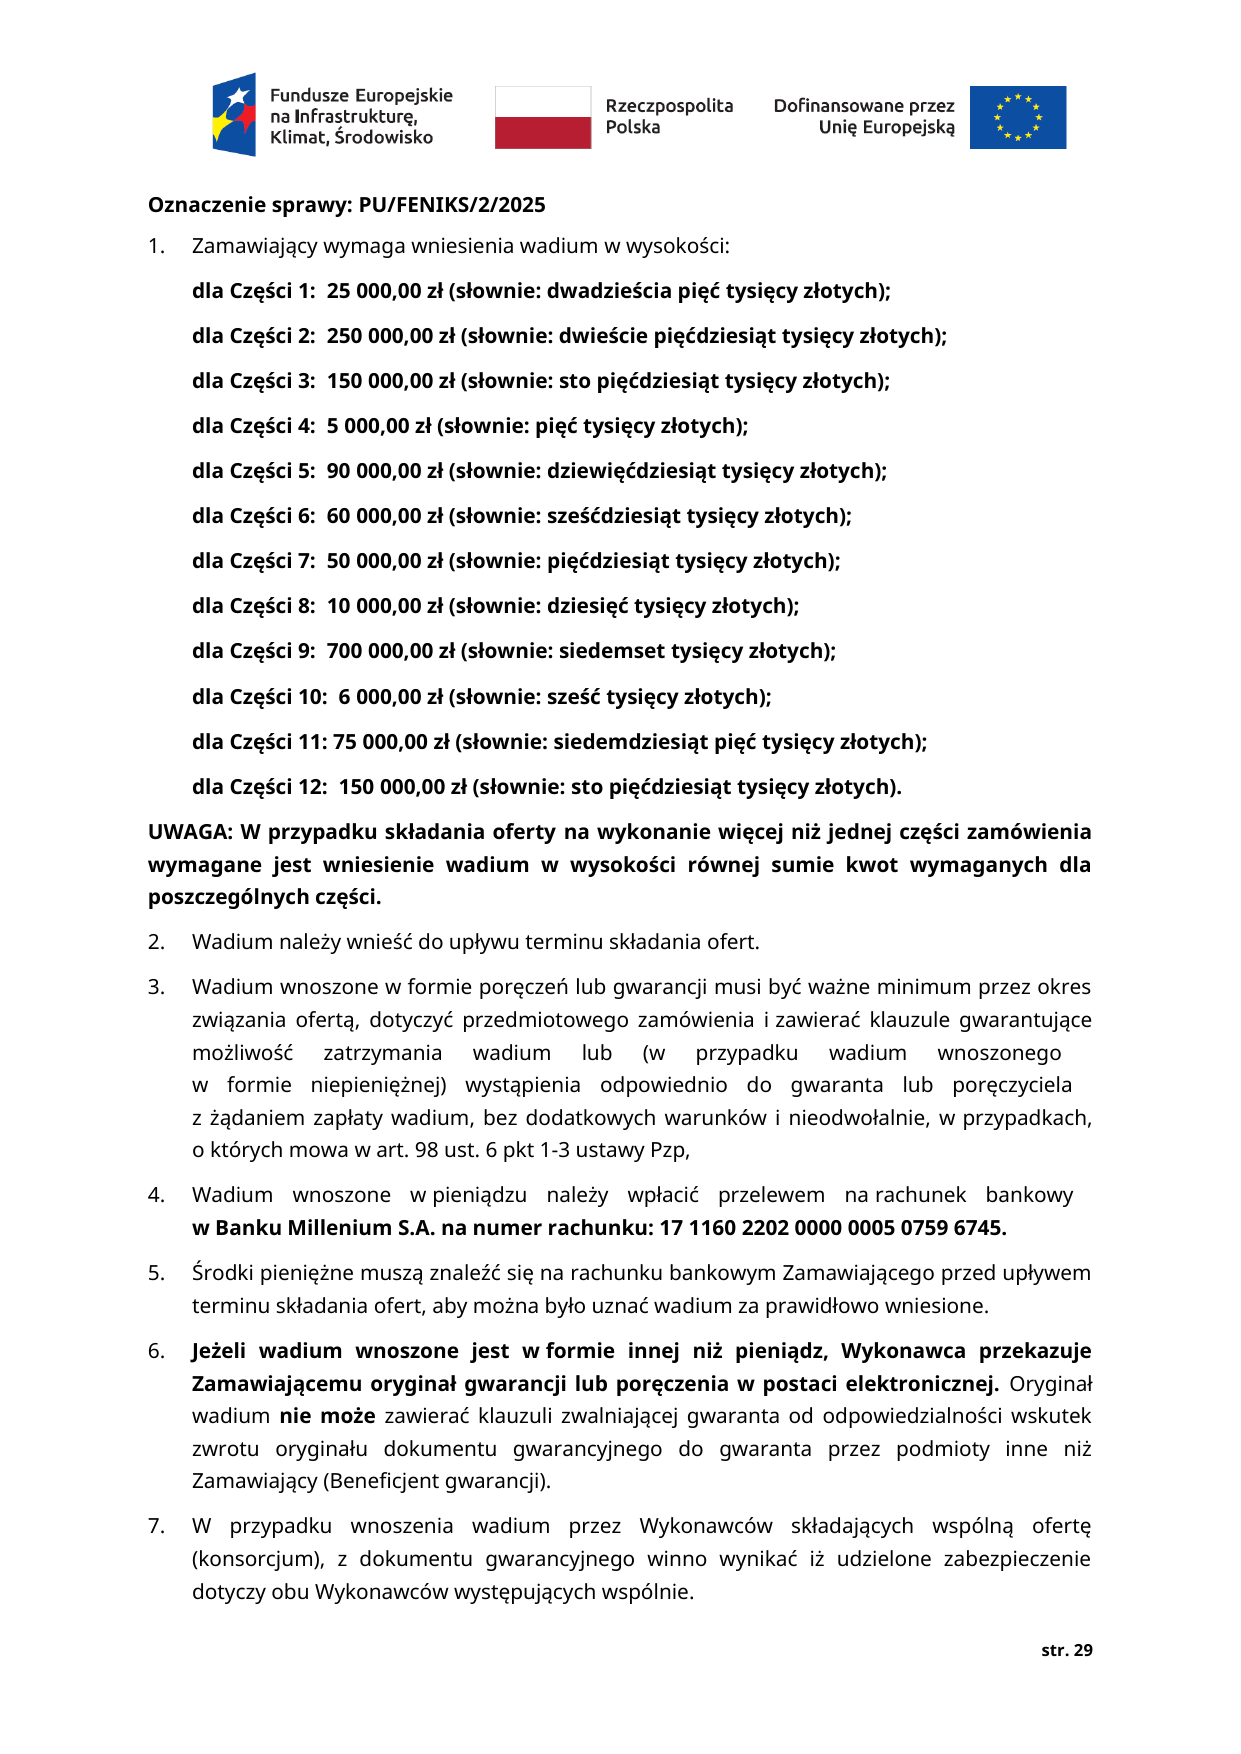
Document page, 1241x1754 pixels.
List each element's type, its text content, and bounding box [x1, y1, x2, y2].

text dla Części 8: 10 000,00 zł (słownie: dziesięć tysięcy złotych); [192, 592, 1093, 620]
list Środki pieniężne muszą znaleźć się na rachunku bankowym Zamawiającego przed upływem terminu składania ofert, aby można było uznać wadium za prawidłowo wniesione. [148, 1258, 1093, 1319]
text dla Części 4: 5 000,00 zł (słownie: pięć tysięcy złotych); [192, 411, 1093, 439]
text dla Części 7: 50 000,00 zł (słownie: pięćdziesiąt tysięcy złotych); [192, 546, 1093, 575]
text dla Części 9: 700 000,00 zł (słownie: siedemset tysięcy złotych); [192, 637, 1093, 665]
text dla Części 11: 75 000,00 zł (słownie: siedemdziesiąt pięć tysięcy złotych); [192, 727, 1093, 755]
list W przypadku wnoszenia wadium przez Wykonawców składających wspólną ofertę (konsorcjum), z dokumentu gwarancyjnego winno wynikać iż udzielone zabezpieczenie dotyczy obu Wykonawców występujących wspólnie. [148, 1512, 1093, 1605]
text dla Części 5: 90 000,00 zł (słownie: dziewięćdziesiąt tysięcy złotych); [192, 456, 1093, 485]
picture [147, 55, 1093, 178]
list Zamawiający wymaga wniesienia wadium w wysokości: [148, 231, 1093, 259]
list Wadium wnoszone w formie poręczeń lub gwarancji musi być ważne minimum przez okres związania ofertą, dotyczyć przedmiotowego zamówienia i zawierać klauzule gwarantujące możliwość zatrzymania wadium lub (w przypadku wadium wnoszonego w formie niepieniężnej) wystąpienia odpowiednio do gwaranta lub poręczyciela z żądaniem zapłaty wadium, bez dodatkowych warunków i nieodwołalnie, w przypadkach, o których mowa w art. 98 ust. 6 pkt 1-3 ustawy Pzp, [148, 972, 1093, 1164]
text dla Części 2: 250 000,00 zł (słownie: dwieście pięćdziesiąt tysięcy złotych); [192, 321, 1093, 349]
text dla Części 3: 150 000,00 zł (słownie: sto pięćdziesiąt tysięcy złotych); [192, 366, 1093, 394]
list Jeżeli wadium wnoszone jest w formie innej niż pieniądz, Wykonawca przekazuje Zamawiającemu oryginał gwarancji lub poręczenia w postaci elektronicznej. Oryginał wadium nie może zawierać klauzuli zwalniającej gwaranta od odpowiedzialności wskutek zwrotu oryginału dokumentu gwarancyjnego do gwaranta przez podmioty inne niż Zamawiający (Beneficjent gwarancji). [148, 1336, 1093, 1495]
list Wadium należy wnieść do upływu terminu składania ofert. [148, 927, 1093, 956]
text dla Części 12: 150 000,00 zł (słownie: sto pięćdziesiąt tysięcy złotych). [192, 772, 1093, 800]
text dla Części 10: 6 000,00 zł (słownie: sześć tysięcy złotych); [192, 682, 1093, 710]
text dla Części 6: 60 000,00 zł (słownie: sześćdziesiąt tysięcy złotych); [192, 501, 1093, 530]
list Wadium wnoszone w pieniądzu należy wpłacić przelewem na rachunek bankowy w Banku Millenium S.A. na numer rachunku: 17 1160 2202 0000 0005 0759 6745. [148, 1181, 1093, 1242]
text dla Części 1: 25 000,00 zł (słownie: dwadzieścia pięć tysięcy złotych); [192, 276, 1093, 304]
text UWAGA: W przypadku składania oferty na wykonanie więcej niż jednej części zamówienia wymagane jest wniesienie wadium w wysokości równej sumie kwot wymaganych dla poszczególnych części. [148, 817, 1093, 911]
